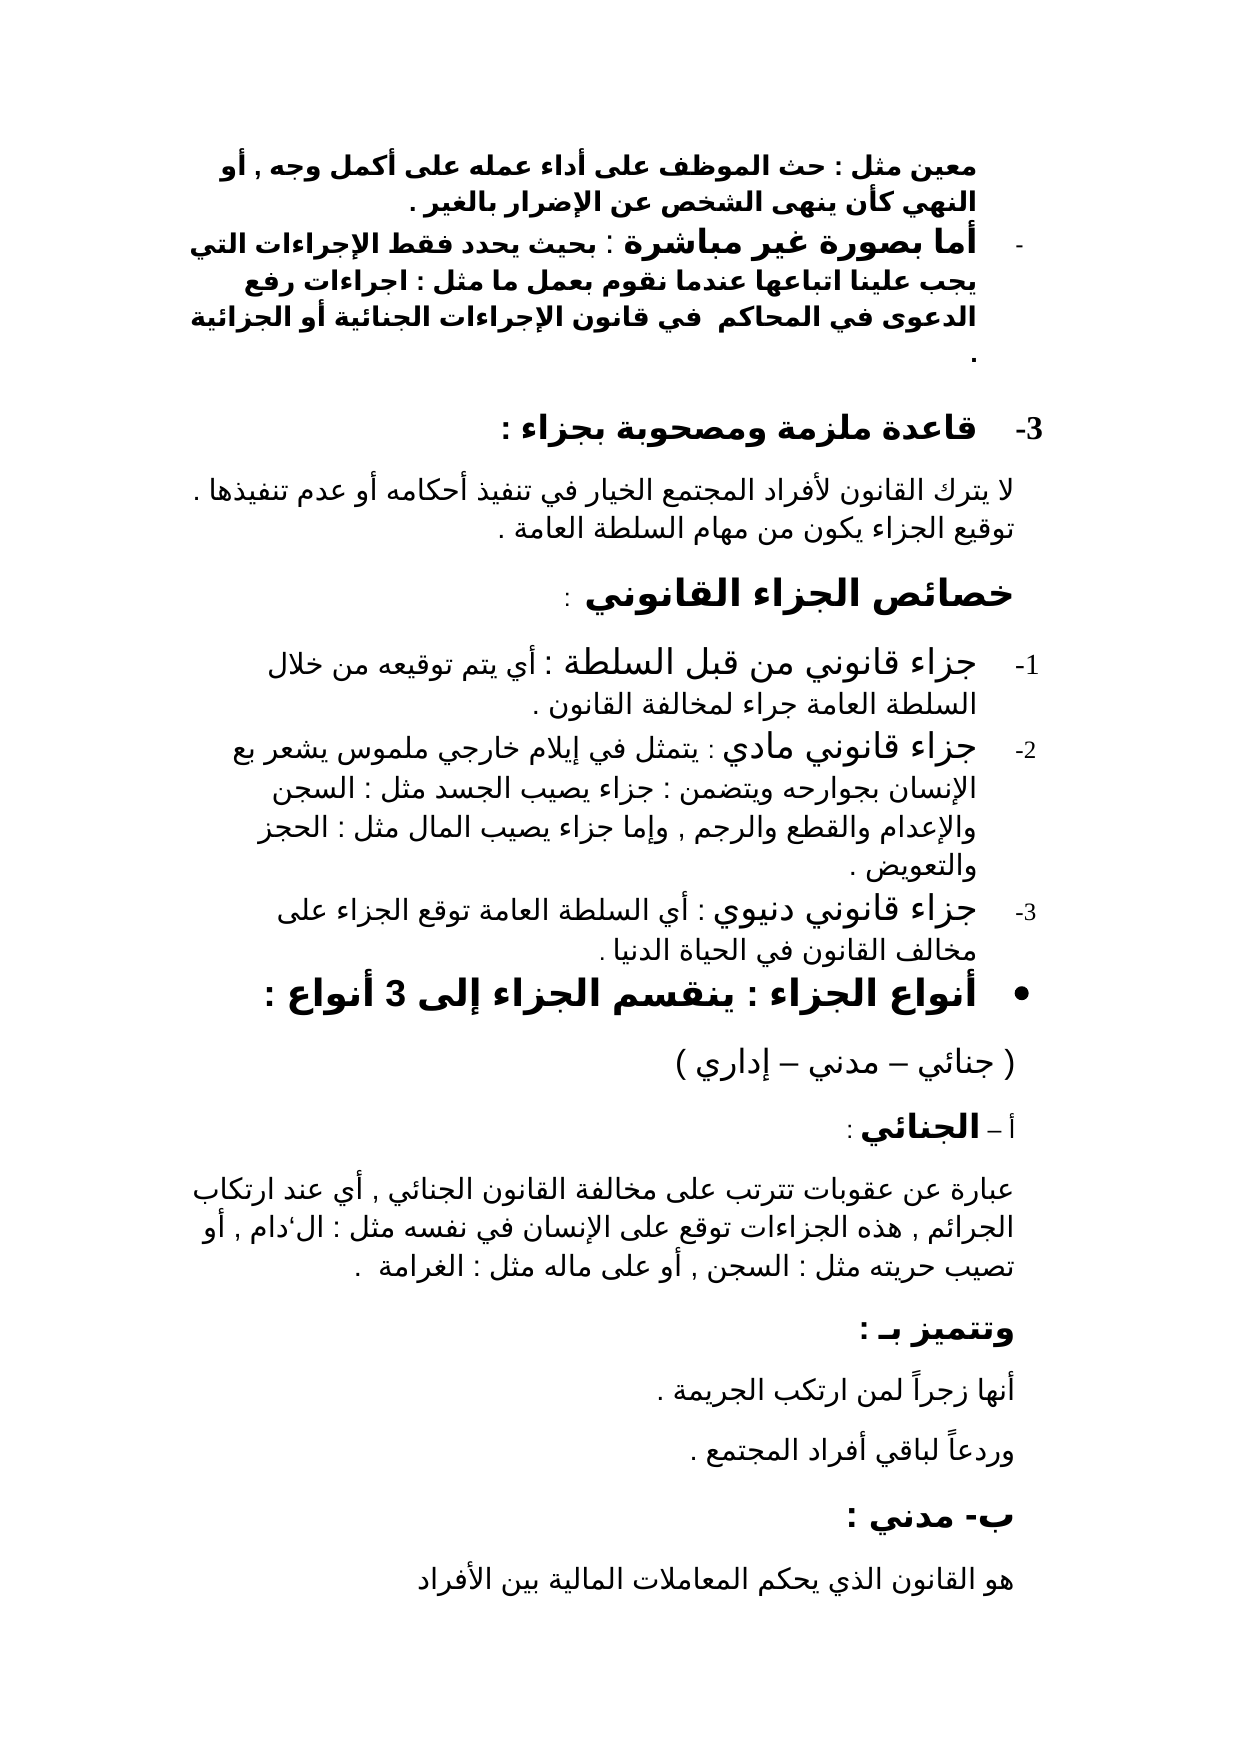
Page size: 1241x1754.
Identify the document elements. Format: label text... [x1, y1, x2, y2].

text لا يترك القانون لأفراد المجتمع الخيار في تنفيذ أحكامه أو عدم تنفيذها . توقيع الجزاء يكون من مهام السلطة العامة . [187, 473, 1015, 545]
text خصائص الجزاء القانوني : [187, 571, 1015, 614]
text أ – الجنائي : [187, 1107, 1015, 1145]
list جزاء قانوني من قبل السلطة : أي يتم توقيعه من خلال السلطة العامة جراء لمخالفة القانون . [187, 641, 1015, 721]
text وتتميز بـ : [187, 1308, 1015, 1347]
text هو القانون الذي يحكم المعاملات المالية بين الأفراد [187, 1562, 1015, 1596]
text وردعاً لباقي أفراد المجتمع . [187, 1432, 1015, 1466]
text ب- مدني : [187, 1492, 1015, 1535]
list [187, 150, 1015, 217]
list أما بصورة غير مباشرة : بحيث يحدد فقط الإجراءات التي يجب علينا اتباعها عندما نقوم بعمل ما مثل : اجراءات رفع الدعوى في المحاكم في قانون الإجراءات الجنائية أو الجزائية . [187, 222, 1015, 368]
text ( جنائي – مدني – إداري ) [187, 1042, 1015, 1080]
text عبارة عن عقوبات تترتب على مخالفة القانون الجنائي , أي عند ارتكاب الجرائم , هذه الجزاءات توقع على الإنسان في نفسه مثل : ال‘دام , أو تصيب حريته مثل : السجن , أو على ماله مثل : الغرامة . [187, 1172, 1015, 1282]
list جزاء قانوني دنيوي : أي السلطة العامة توقع الجزاء على مخالف القانون في الحياة الدنيا . [187, 887, 1015, 966]
list جزاء قانوني مادي : يتمثل في إيلام خارجي ملموس يشعر بع الإنسان بجوارحه ويتضمن : جزاء يصيب الجسد مثل : السجن والإعدام والقطع والرجم , وإما جزاء يصيب المال مثل : الحجز والتعويض . [187, 726, 1015, 882]
list أنواع الجزاء : ينقسم الجزاء إلى 3 أنواع : [187, 971, 1015, 1014]
text أنها زجراً لمن ارتكب الجريمة . [187, 1373, 1015, 1407]
list قاعدة ملزمة ومصحوبة بجزاء : [187, 408, 1015, 446]
